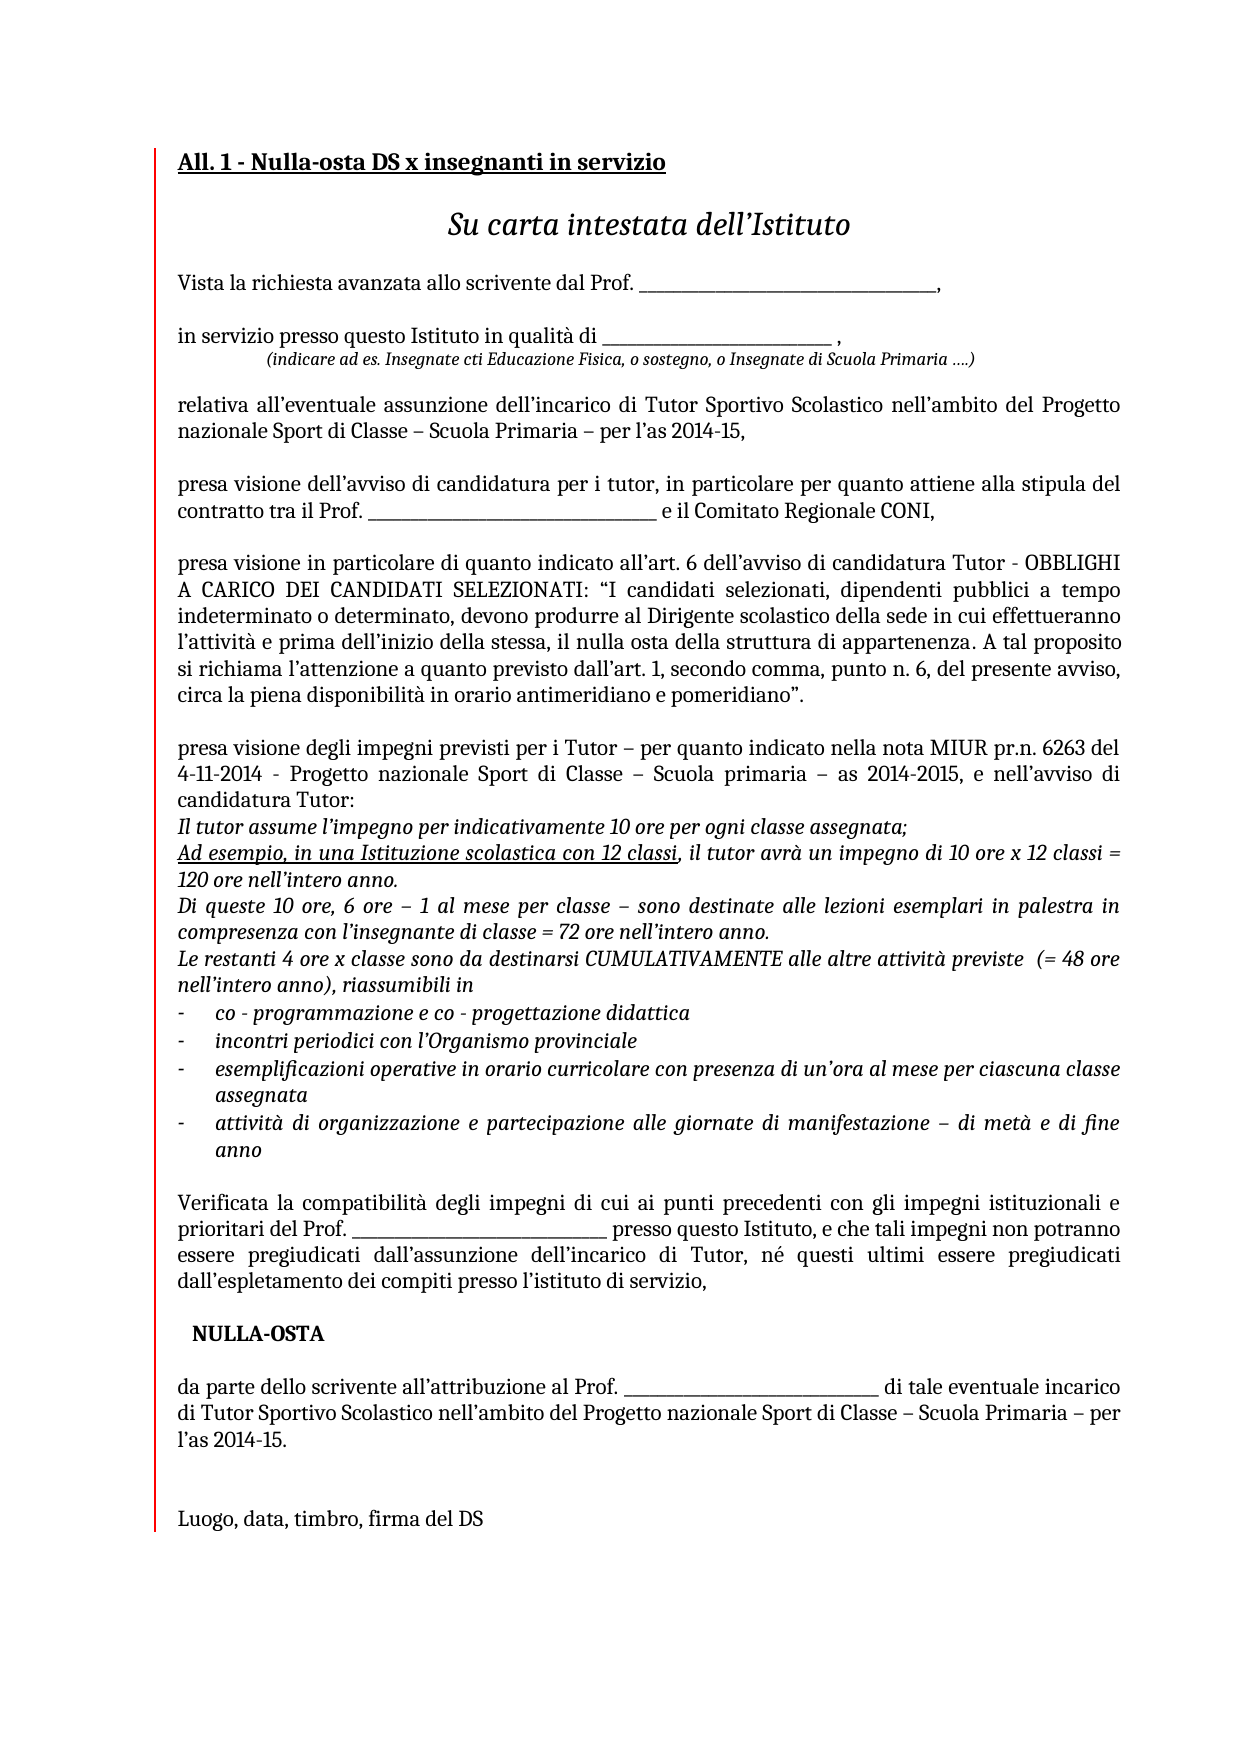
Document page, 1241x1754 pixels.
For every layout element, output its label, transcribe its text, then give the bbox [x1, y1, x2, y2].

text Il tutor assume l’impegno per indicativamente 10 ore per ogni classe assegnata; [156, 814, 1122, 840]
text Su carta intestata dell’Istituto [156, 205, 1122, 243]
text All. 1 - Nulla-osta DS x insegnanti in servizio [156, 148, 1122, 176]
text presa visione dell’avviso di candidatura per i tutor, in particolare per quanto attiene alla stipula del contratto tra il Prof. __________________________________ e il Comitato Regionale CONI, [156, 471, 1122, 524]
text presa visione in particolare di quanto indicato all’art. 6 dell’avviso di candidatura Tutor - OBBLIGHI A CARICO DEI CANDIDATI SELEZIONATI: “I candidati selezionati, dipendenti pubblici a tempo indeterminato o determinato, devono produrre al Dirigente scolastico della sede in cui effettueranno l’attività e prima dell’inizio della stessa, il nulla osta della struttura di appartenenza. A tal proposito si richiama l’attenzione a quanto previsto dall’art. 1, secondo comma, punto n. 6, del presente avviso, circa la piena disponibilità in orario antimeridiano e pomeridiano”. [156, 550, 1122, 708]
text in servizio presso questo Istituto in qualità di ___________________________ , [156, 322, 1122, 349]
text NULLA-OSTA [156, 1321, 1122, 1347]
text Verificata la compatibilità degli impegni di cui ai punti precedenti con gli impegni istituzionali e prioritari del Prof. ______________________________ presso questo Istituto, e che tali impegni non potranno essere pregiudicati dall’assunzione dell’incarico di Tutor, né questi ultimi essere pregiudicati dall’espletamento dei compiti presso l’istituto di servizio, [156, 1189, 1122, 1295]
list incontri periodici con l’Organismo provinciale [156, 1026, 1122, 1054]
list co - programmazione e co - progettazione didattica [156, 998, 1122, 1026]
text relativa all’eventuale assunzione dell’incarico di Tutor Sportivo Scolastico nell’ambito del Progetto nazionale Sport di Classe – Scuola Primaria – per l’as 2014-15, [156, 392, 1122, 445]
text da parte dello scrivente all’attribuzione al Prof. ______________________________ di tale eventuale incarico di Tutor Sportivo Scolastico nell’ambito del Progetto nazionale Sport di Classe – Scuola Primaria – per l’as 2014-15. [156, 1374, 1122, 1453]
text (indicare ad es. Insegnate cti Educazione Fisica, o sostegno, o Insegnate di Scuola Primaria ….) [156, 349, 1122, 370]
text Luogo, data, timbro, firma del DS [156, 1506, 1122, 1532]
list attività di organizzazione e partecipazione alle giornate di manifestazione – di metà e di fine anno [156, 1108, 1122, 1163]
list esemplificazioni operative in orario curricolare con presenza di un’ora al mese per ciascuna classe assegnata [156, 1054, 1122, 1108]
text Le restanti 4 ore x classe sono da destinarsi CUMULATIVAMENTE alle altre attività previste (= 48 ore nell’intero anno), riassumibili in [156, 945, 1122, 998]
text Di queste 10 ore, 6 ore – 1 al mese per classe – sono destinate alle lezioni esemplari in palestra in compresenza con l’insegnante di classe = 72 ore nell’intero anno. [156, 893, 1122, 945]
text presa visione degli impegni previsti per i Tutor – per quanto indicato nella nota MIUR pr.n. 6263 del 4-11-2014 - Progetto nazionale Sport di Classe – Scuola primaria – as 2014-2015, e nell’avviso di candidatura Tutor: [156, 734, 1122, 814]
text Ad esempio, in una Istituzione scolastica con 12 classi, il tutor avrà un impegno di 10 ore x 12 classi = 120 ore nell’intero anno. [156, 840, 1122, 893]
text Vista la richiesta avanzata allo scrivente dal Prof. ___________________________________, [156, 270, 1122, 296]
